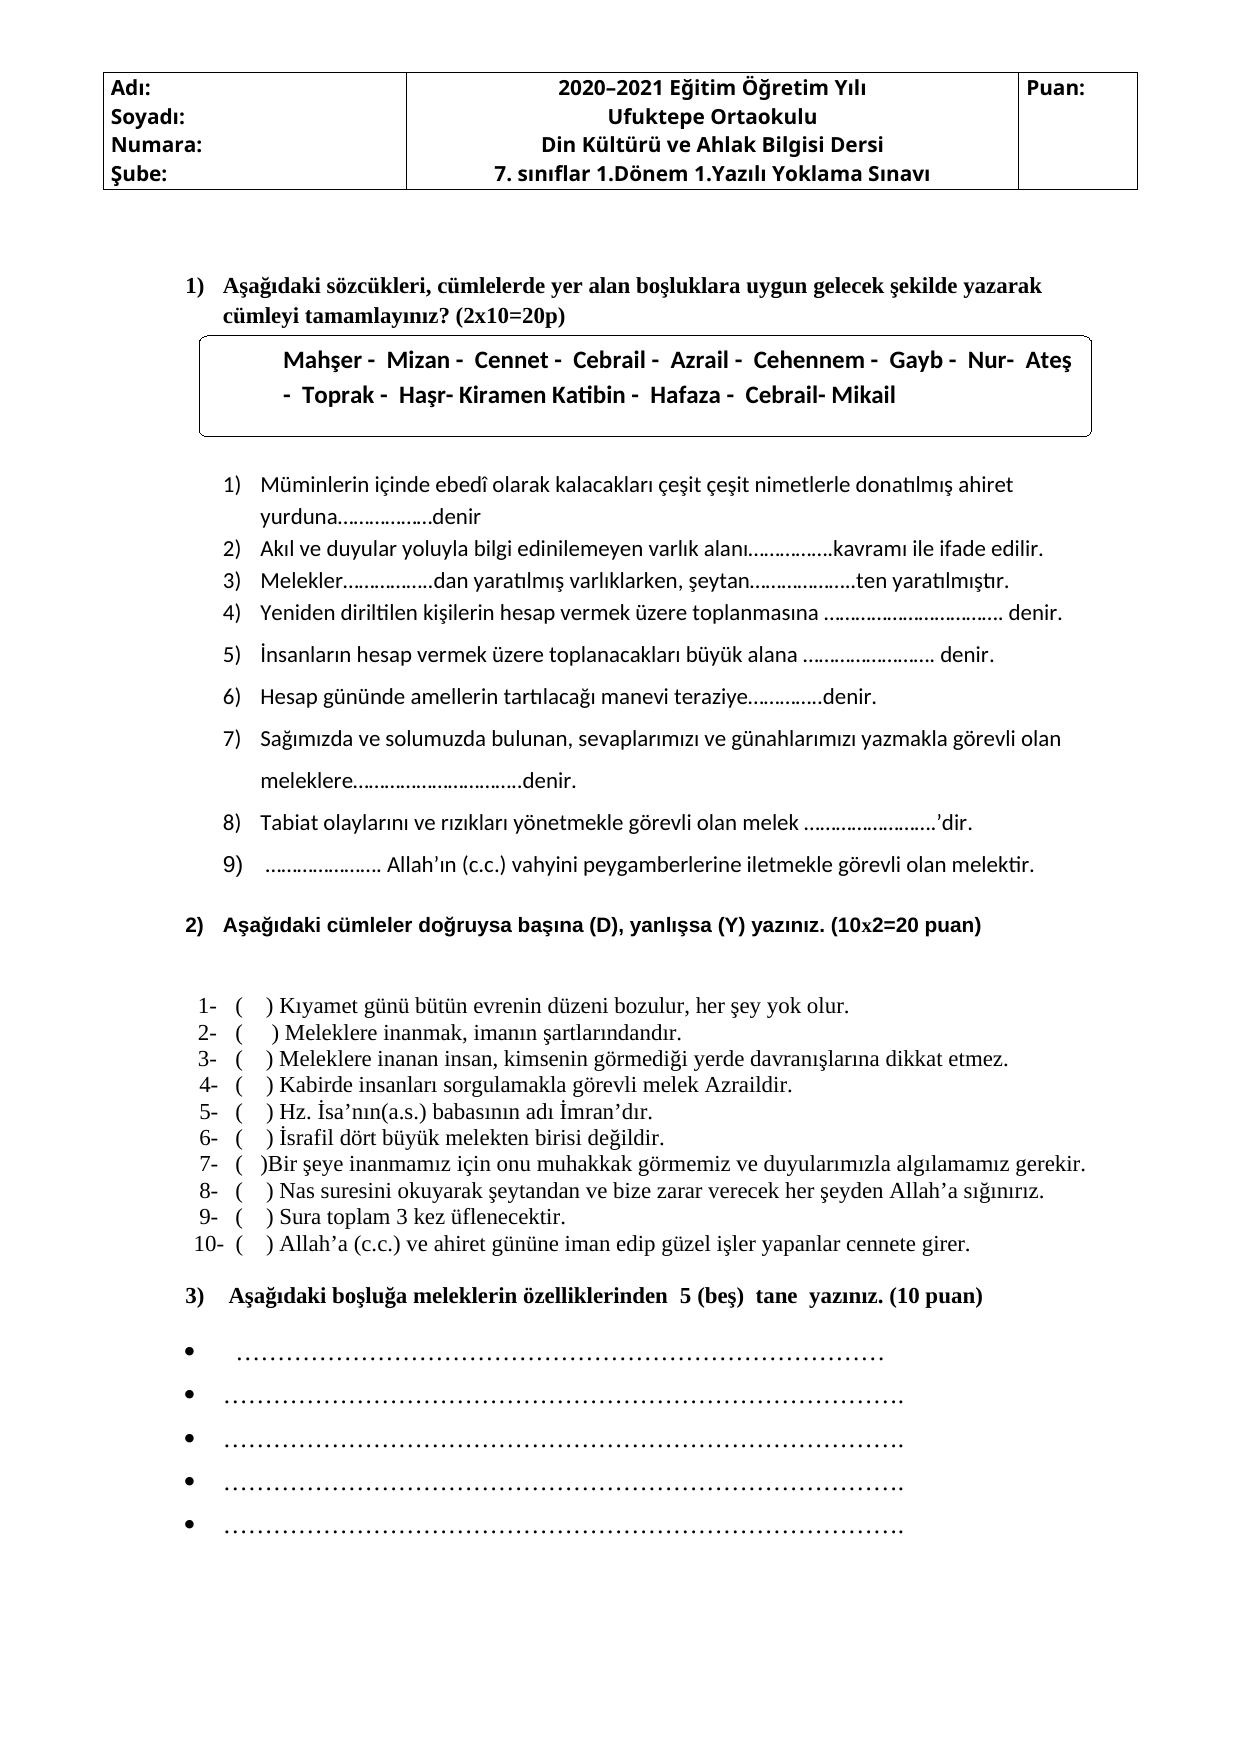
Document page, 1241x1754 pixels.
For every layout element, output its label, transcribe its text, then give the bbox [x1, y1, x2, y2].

list …………………………………………………………………… [185, 1337, 1093, 1366]
table_header Adı: Soyadı: Numara: Şube: [104, 73, 406, 189]
list İnsanların hesap vermek üzere toplanacakları büyük alana ……………………. denir. [223, 640, 1093, 668]
table_header 2020–2021 Eğitim Öğretim Yılı Ufuktepe Ortaokulu Din Kültürü ve Ahlak Bilgisi Dersi 7. sınıflar 1.Dönem 1.Yazılı Yoklama Sınavı [407, 73, 1018, 189]
list ………………………………………………………………………. [185, 1424, 1093, 1452]
list Hesap gününde amellerin tartılacağı manevi teraziye…………..denir. [223, 682, 1093, 710]
list Yeniden diriltilen kişilerin hesap vermek üzere toplanmasına ……………………………. denir. [223, 598, 1093, 626]
list Müminlerin içinde ebedî olarak kalacakları çeşit çeşit nimetlerle donatılmış ahiret yurduna………………denir [223, 470, 1093, 530]
list Aşağıdaki boşluğa meleklerin özelliklerinden 5 (beş) tane yazınız. (10 puan) [185, 1282, 1093, 1309]
list ( ) Kıyamet günü bütün evrenin düzeni bozulur, her şey yok olur. [198, 992, 1093, 1019]
list Sağımızda ve solumuzda bulunan, sevaplarımızı ve günahlarımızı yazmakla görevli olan meleklere…………………………..denir. [223, 724, 1093, 794]
list Aşağıdaki sözcükleri, cümlelerde yer alan boşluklara uygun gelecek şekilde yazarak cümleyi tamamlayınız? (2x10=20p) [185, 272, 1093, 329]
text 9- ( ) Sura toplam 3 kez üflenecektir. [148, 1203, 1093, 1229]
text 10- ( ) Allah’a (c.c.) ve ahiret gününe iman edip güzel işler yapanlar cennete girer. [148, 1229, 1093, 1256]
list Akıl ve duyular yoluyla bilgi edinilemeyen varlık alanı…………….kavramı ile ifade edilir. [223, 534, 1093, 562]
list ( ) Meleklere inanan insan, kimsenin görmediği yerde davranışlarına dikkat etmez. [198, 1045, 1093, 1071]
list Aşağıdaki cümleler doğruysa başına (D), yanlışsa (Y) yazınız. (10x2=20 puan) [185, 913, 1093, 937]
text 5- ( ) Hz. İsa’nın(a.s.) babasının adı İmran’dır. [148, 1098, 1093, 1124]
text 4- ( ) Kabirde insanları sorgulamakla görevli melek Azraildir. [148, 1071, 1093, 1098]
list ( ) Meleklere inanmak, imanın şartlarındandır. [198, 1019, 1093, 1045]
list ………………………………………………………………………. [185, 1381, 1093, 1409]
list ………………………………………………………………………. [185, 1467, 1093, 1496]
list ………………………………………………………………………. [185, 1510, 1093, 1539]
list Melekler……………..dan yaratılmış varlıklarken, şeytan………………..ten yaratılmıştır. [223, 566, 1093, 594]
list …………………. Allah’ın (c.c.) vahyini peygamberlerine iletmekle görevli olan melektir. [223, 850, 1093, 878]
text 7- ( )Bir şeye inanmamız için onu muhakkak görmemiz ve duyularımızla algılamamız gerekir. [148, 1151, 1093, 1177]
list Tabiat olaylarını ve rızıkları yönetmekle görevli olan melek …………………….’dir. [223, 808, 1093, 836]
table_header Puan: [1019, 73, 1137, 189]
text 8- ( ) Nas suresini okuyarak şeytandan ve bize zarar verecek her şeyden Allah’a sığınırız. [148, 1177, 1093, 1203]
text 6- ( ) İsrafil dört büyük melekten birisi değildir. [148, 1124, 1093, 1151]
